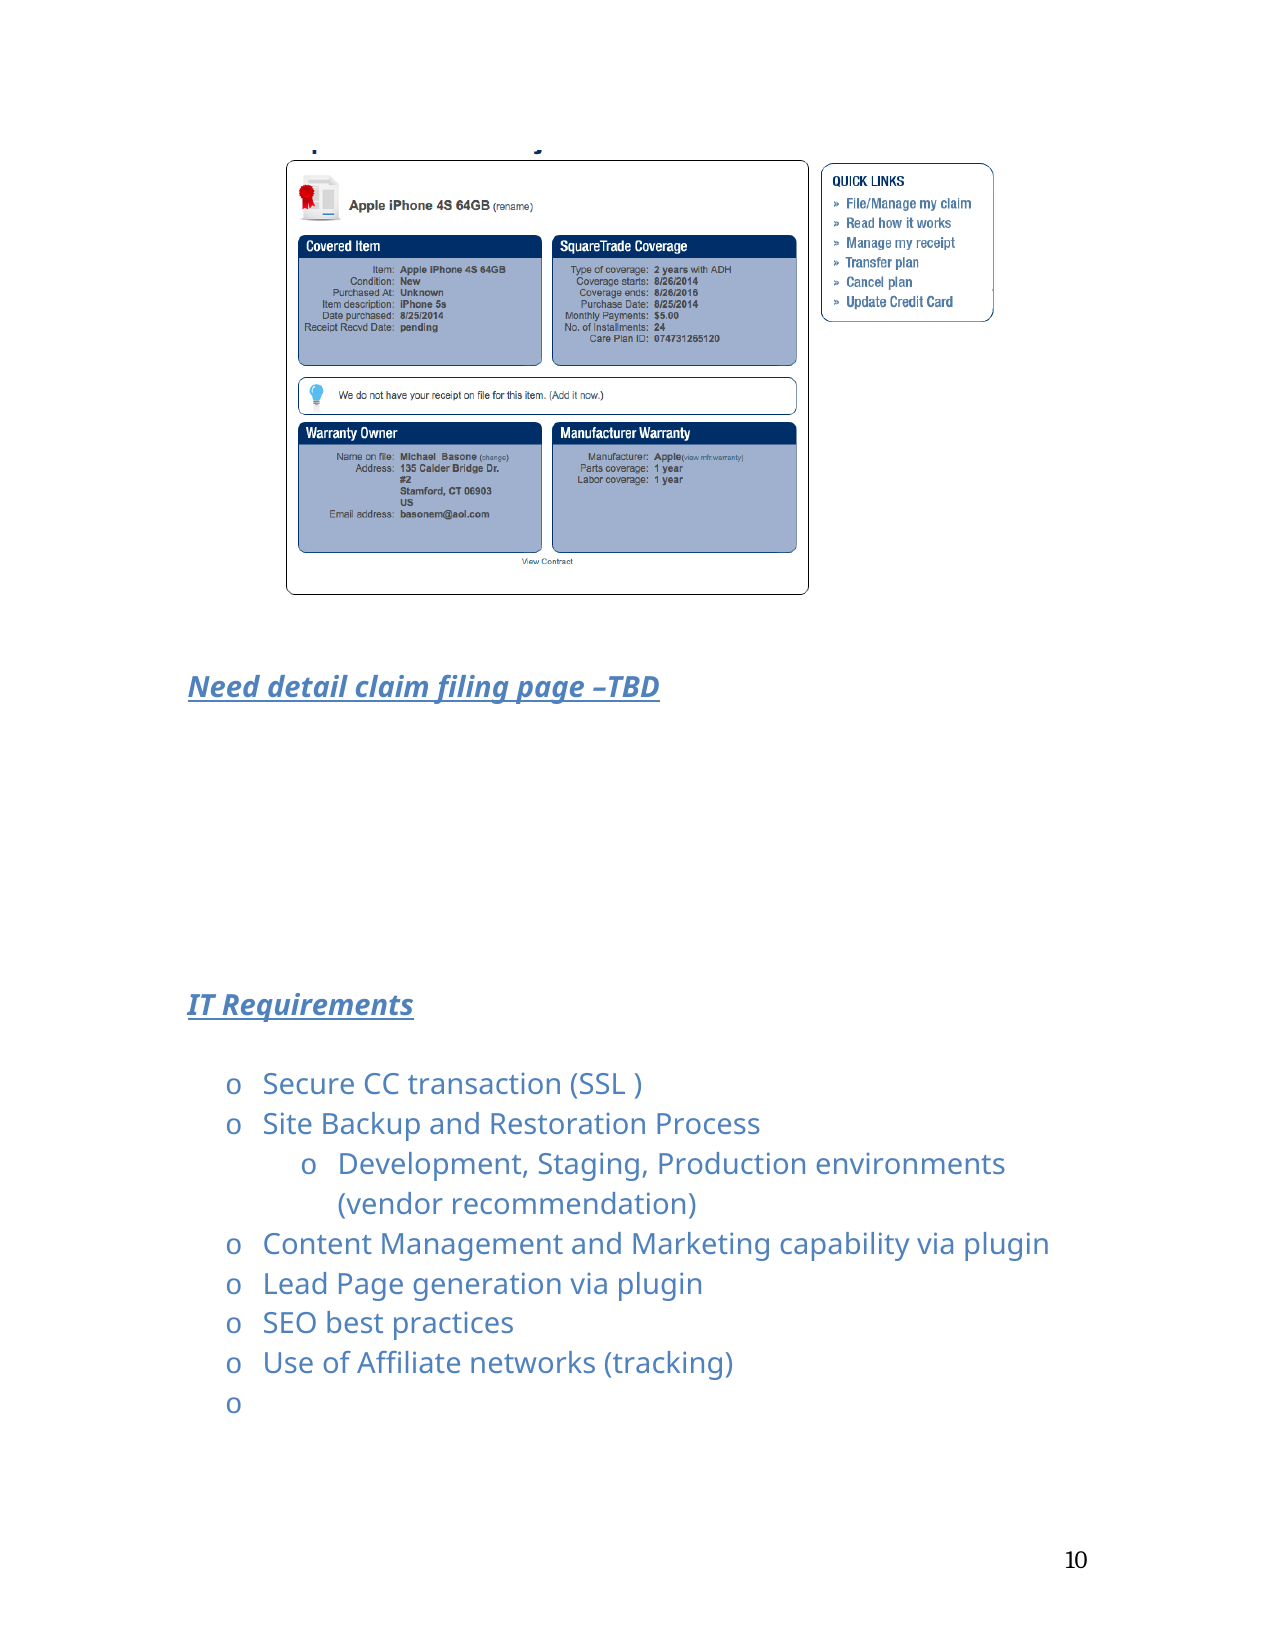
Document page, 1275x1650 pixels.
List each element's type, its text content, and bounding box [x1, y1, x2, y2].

text Need detail claim filing page –TBD [187, 667, 1087, 706]
list Content Management and Marketing capability via plugin [225, 1223, 1087, 1263]
list SEO best practices [225, 1303, 1087, 1343]
text IT Requirements [187, 984, 1087, 1024]
list Use of Affiliate networks (tracking) [225, 1343, 1087, 1383]
list Site Backup and Restoration Process [225, 1103, 1087, 1143]
picture [187, 150, 1088, 627]
list Lead Page generation via plugin [225, 1263, 1087, 1303]
list Secure CC transaction (SSL ) [225, 1064, 1087, 1103]
list Development, Staging, Production environments (vendor recommendation) [300, 1143, 1087, 1223]
